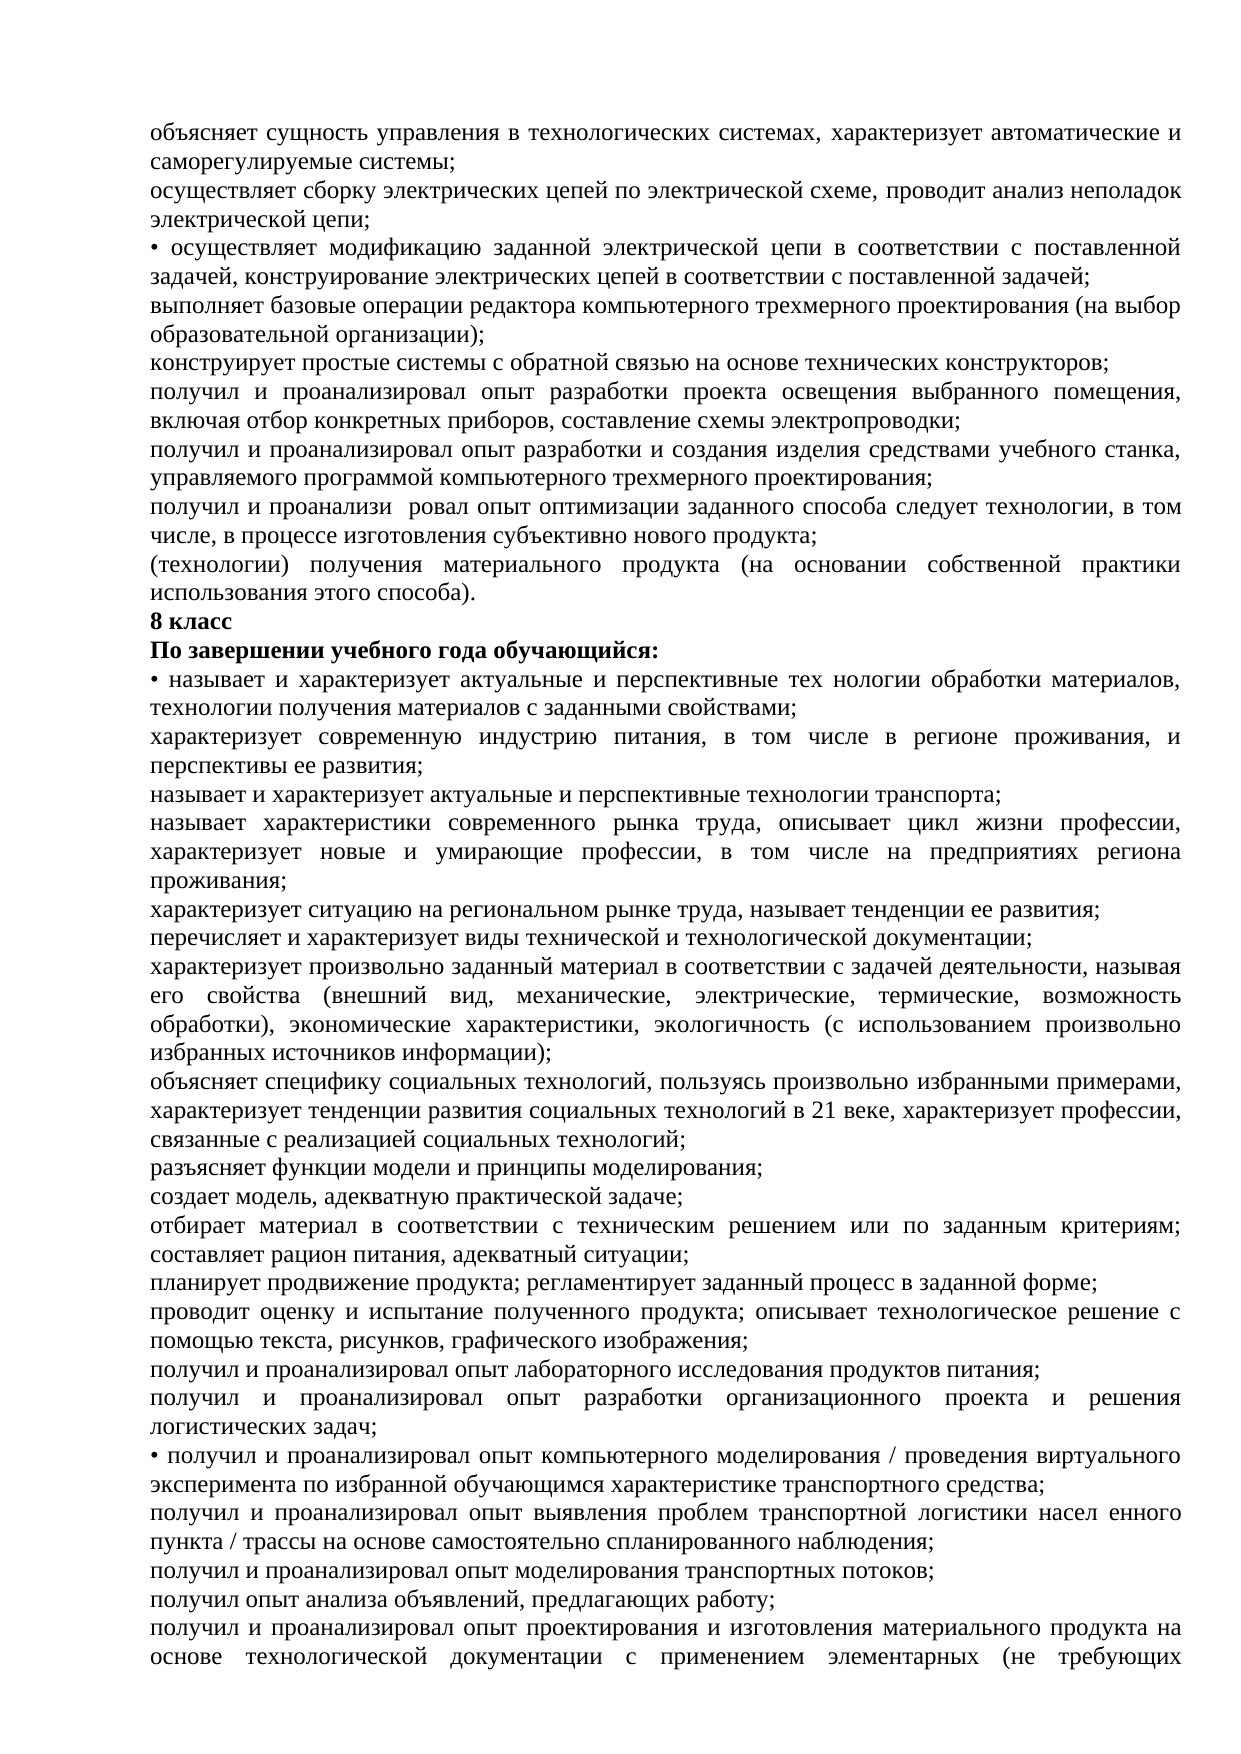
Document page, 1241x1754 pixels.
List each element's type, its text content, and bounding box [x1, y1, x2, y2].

text получил и проанализировал опыт разработки проекта освещения выбранного помещения, включая отбор конкретных приборов, составление схемы электропроводки; [150, 376, 1182, 434]
text создает модель, адекватную практической задаче; [150, 1181, 1182, 1210]
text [150, 1612, 1182, 1670]
text получил и проанализировал опыт выявления проблем транспортной логистики насел енного пункта / трассы на основе самостоятельно спланированного наблюдения; [150, 1497, 1182, 1555]
text проводит оценку и испытание полученного продукта; описывает технологическое решение с помощью текста, рисунков, графического изображения; [150, 1296, 1182, 1354]
text называет и характеризует актуальные и перспективные технологии транспорта; [150, 779, 1182, 807]
text получил и проанализировал опыт лабораторного исследования продуктов питания; [150, 1354, 1182, 1382]
text 8 класс [150, 606, 1182, 635]
text • осуществляет модификацию заданной электрической цепи в соответствии с поставленной задачей, конструирование электрических цепей в соответствии с поставленной задачей; [150, 232, 1182, 290]
text По завершении учебного года обучающийся: [150, 635, 1182, 664]
text называет характеристики современного рынка труда, описывает цикл жизни профессии, характеризует новые и умирающие профессии, в том числе на предприятиях региона проживания; [150, 807, 1182, 894]
text планирует продвижение продукта; регламентирует заданный процесс в заданной форме; [150, 1267, 1182, 1296]
text получил и проанализировал опыт разработки организационного проекта и решения логистических задач; [150, 1382, 1182, 1440]
text объясняет специфику социальных технологий, пользуясь произвольно избранными примерами, характеризует тенденции развития социальных технологий в 21 веке, характеризует профессии, связанные с реализацией социальных технологий; [150, 1066, 1182, 1152]
text отбирает материал в соответствии с техническим решением или по заданным критериям; составляет рацион питания, адекватный ситуации; [150, 1210, 1182, 1267]
text выполняет базовые операции редактора компьютерного трехмерного проектирования (на выбор образовательной организации); [150, 290, 1182, 347]
text получил и проанализировал опыт моделирования транспортных потоков; [150, 1555, 1182, 1584]
text конструирует простые системы с обратной связью на основе технических конструкторов; [150, 347, 1182, 376]
text характеризует современную индустрию питания, в том числе в регионе проживания, и перспективы ее развития; [150, 721, 1182, 779]
text получил опыт анализа объявлений, предлагающих работу; [150, 1584, 1182, 1612]
text перечисляет и характеризует виды технической и технологической документации; [150, 922, 1182, 951]
text характеризует произвольно заданный материал в соответствии с задачей деятельности, называя его свойства (внешний вид, механические, электрические, термические, возможность обработки), экономические характеристики, экологичность (с использованием произвольно избранных источников информации); [150, 951, 1182, 1066]
text объясняет сущность управления в технологических системах, характеризует автоматические и саморегулируемые системы; [150, 117, 1182, 175]
text • называет и характеризует актуальные и перспективные тех нологии обработки материалов, технологии получения материалов с заданными свойствами; [150, 664, 1182, 721]
text • получил и проанализировал опыт компьютерного моделирования / проведения виртуального эксперимента по избранной обучающимся характеристике транспортного средства; [150, 1440, 1182, 1497]
text характеризует ситуацию на региональном рынке труда, называет тенденции ее развития; [150, 894, 1182, 922]
text получил и проанализировал опыт разработки и создания изделия средствами учебного станка, управляемого программой компьютерного трехмерного проектирования; [150, 434, 1182, 491]
text (технологии) получения материального продукта (на основании собственной практики использования этого способа). [150, 549, 1182, 606]
text получил и проанализи ровал опыт оптимизации заданного способа следует технологии, в том числе, в процессе изготовления субъективно нового продукта; [150, 491, 1182, 549]
text разъясняет функции модели и принципы моделирования; [150, 1152, 1182, 1181]
text осуществляет сборку электрических цепей по электрической схеме, проводит анализ неполадок электрической цепи; [150, 175, 1182, 232]
